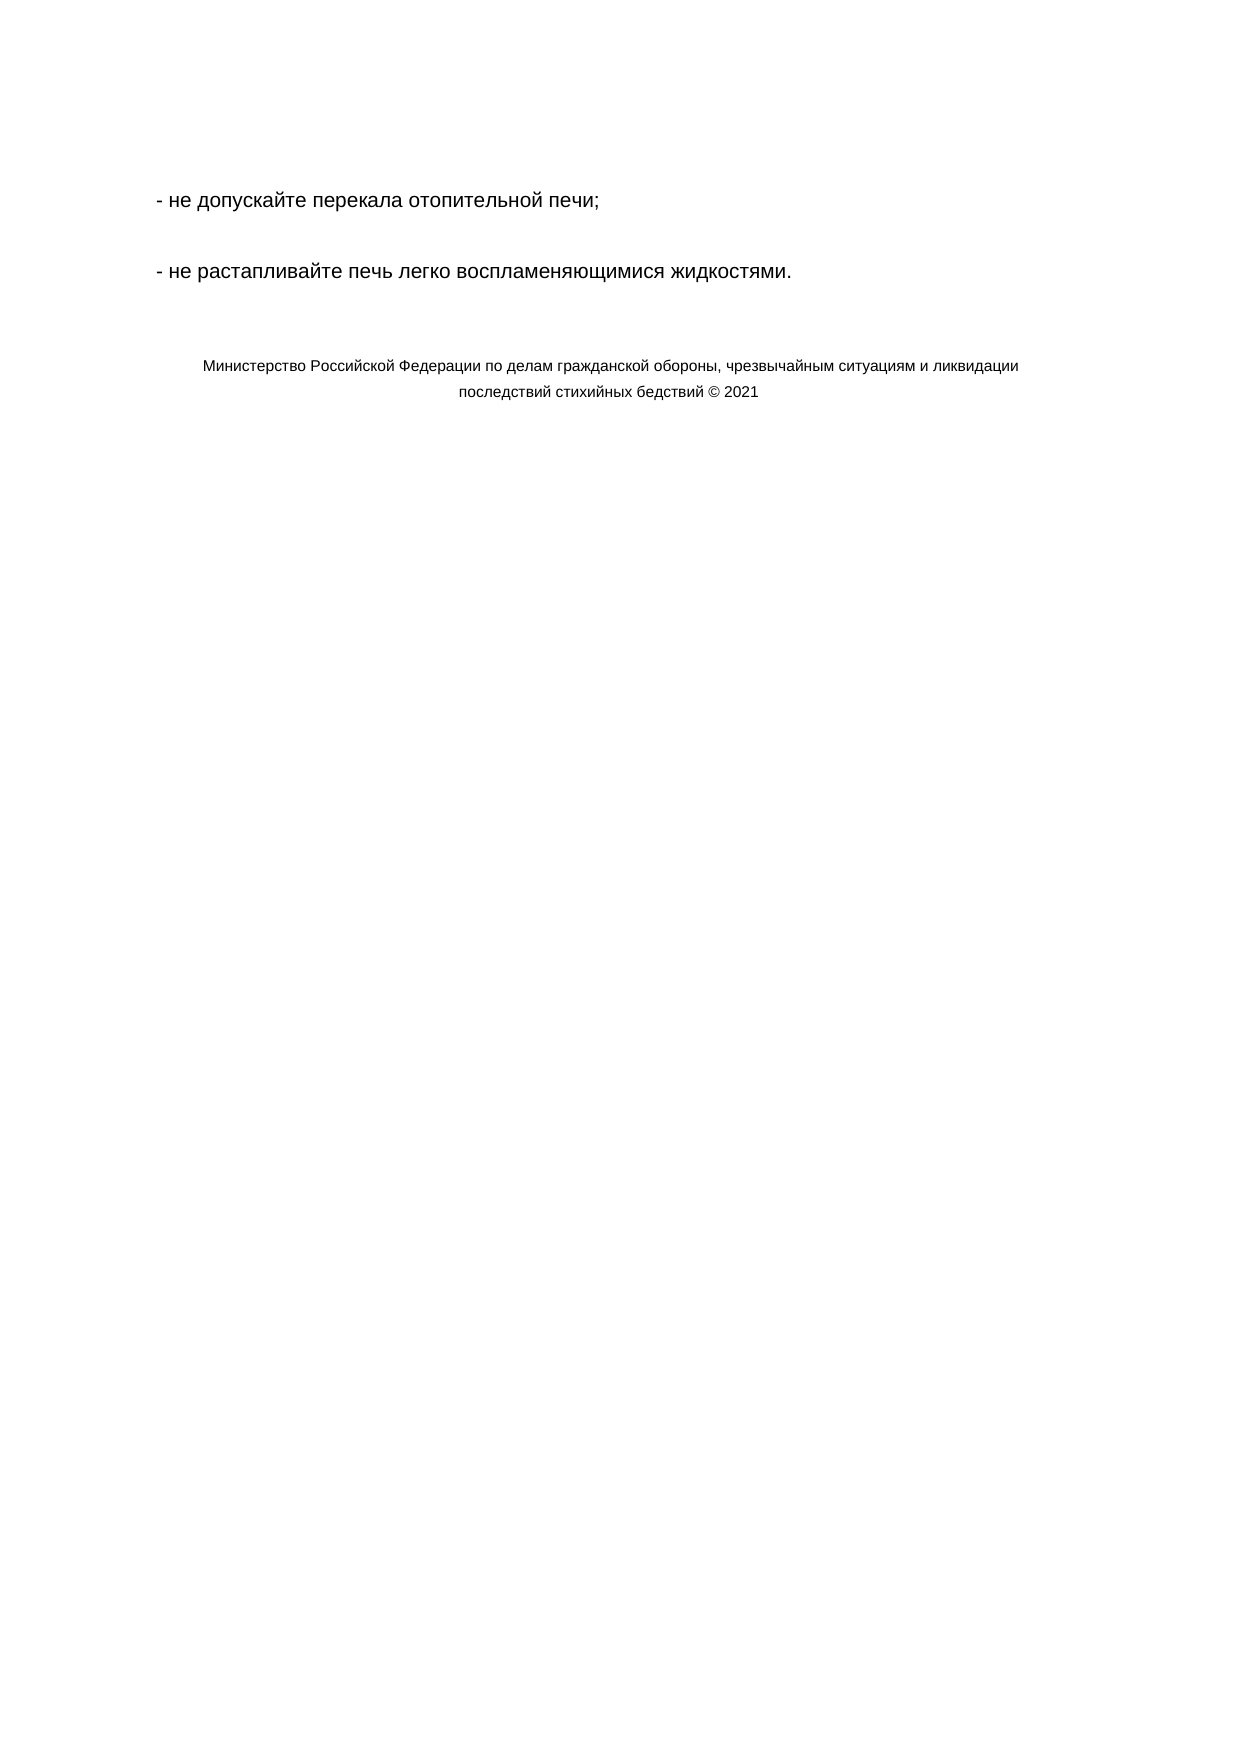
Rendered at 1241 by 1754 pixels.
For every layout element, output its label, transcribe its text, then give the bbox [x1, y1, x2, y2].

table_cell Министерство Российской Федерации по делам гражданской обороны, чрезвычайным ситуациям и ликвидации последствий стихийных бедствий © 2021 [140, 356, 1078, 438]
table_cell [140, 150, 1078, 356]
